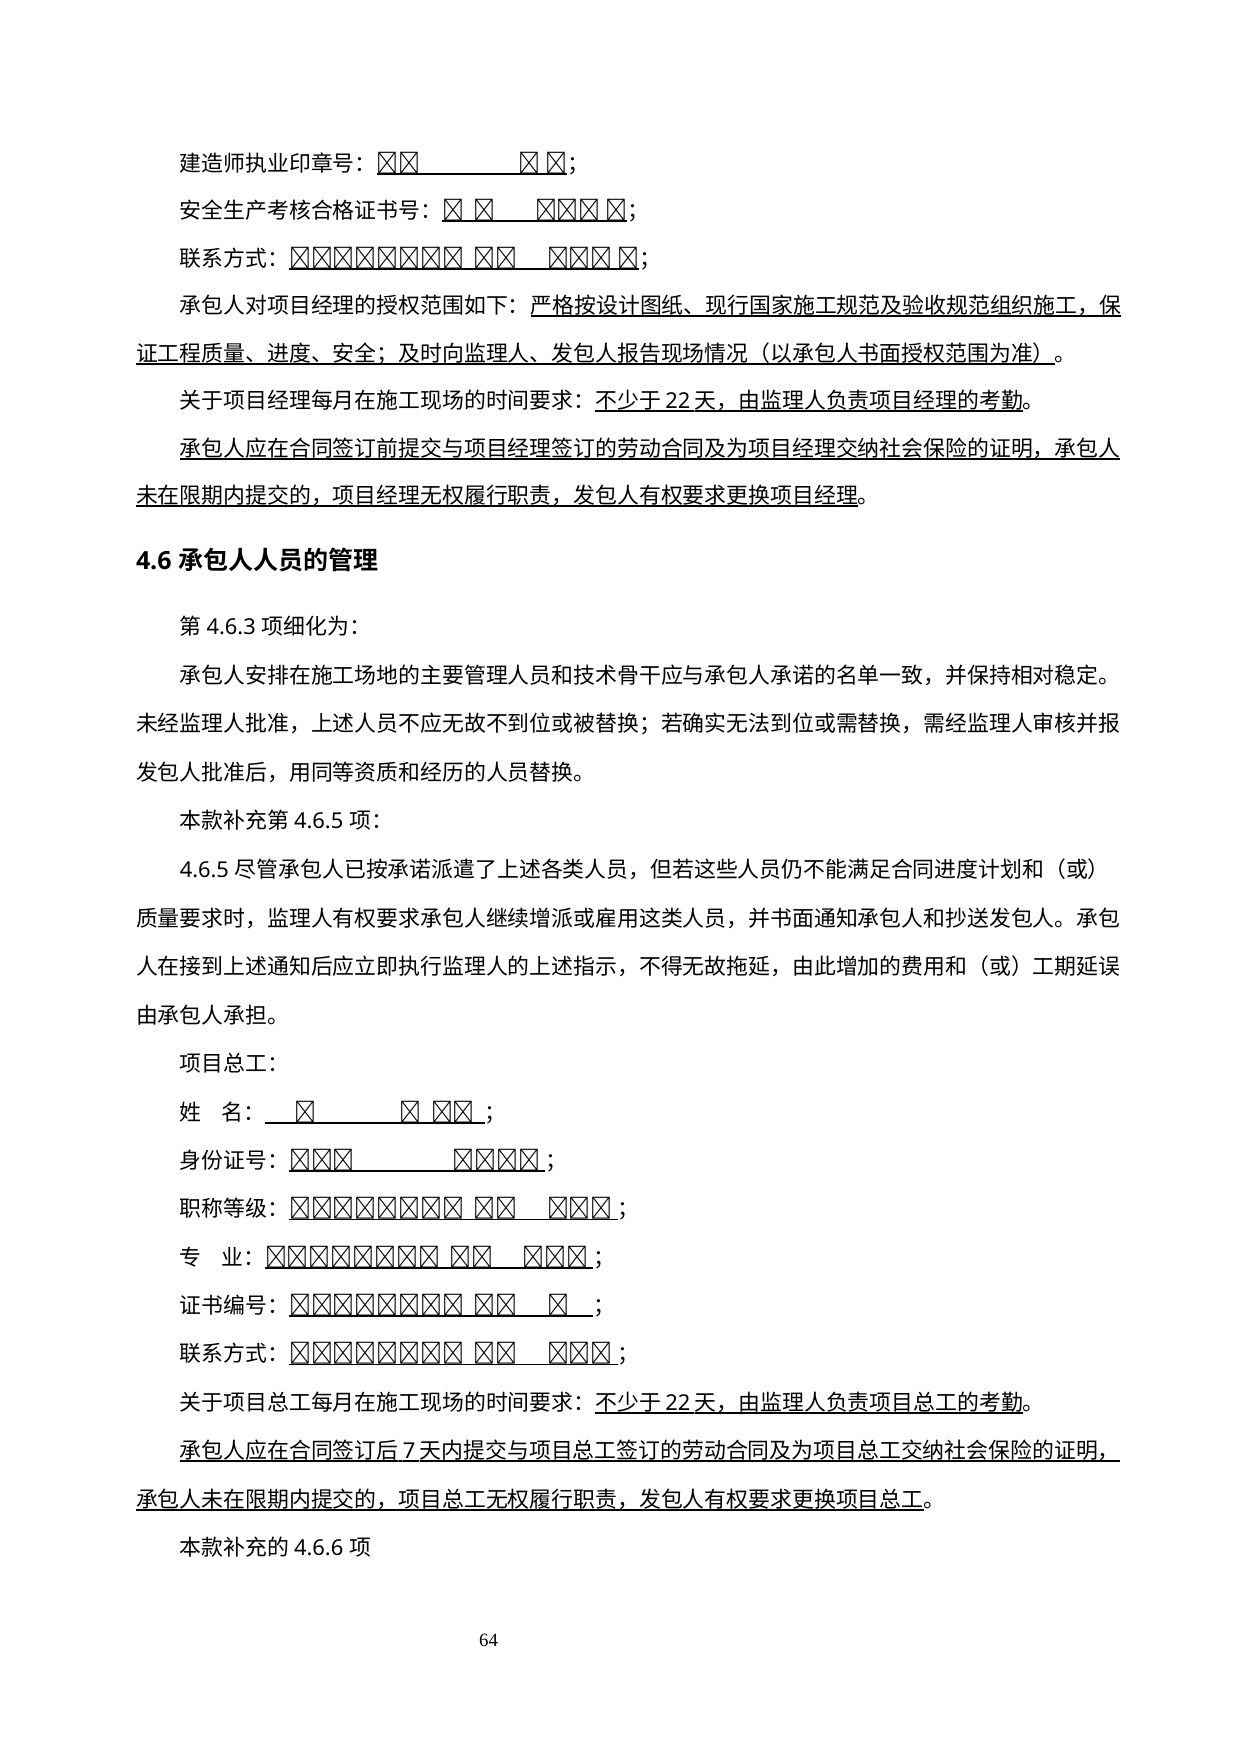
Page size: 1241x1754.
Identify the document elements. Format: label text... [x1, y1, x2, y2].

text 证书编号：   ； [136, 1288, 1122, 1320]
text 承包人对项目经理的授权范围如下：严格按设计图纸、现行国家施工规范及验收规范组织施工，保证工程质量、进度、安全；及时向监理人、发包人报告现场情况（以承包人书面授权范围为准）。 [136, 288, 1122, 367]
text 专 业：   ； [136, 1239, 1122, 1272]
text 建造师执业印章号：  ； [136, 146, 1122, 177]
text 第 4.6.3 项细化为： [136, 609, 1122, 641]
text 联系方式：   ； [136, 1336, 1122, 1368]
text 联系方式：   ； [136, 241, 1122, 272]
text 本款补充的 4.6.6 项 [136, 1530, 1122, 1562]
text 项目总工： [136, 1046, 1122, 1078]
text 身份证号：  ； [136, 1143, 1122, 1175]
text 安全生产考核合格证书号：   ； [136, 193, 1122, 225]
text 关于项目总工每月在施工现场的时间要求：不少于22天，由监理人负责项目总工的考勤。 [136, 1384, 1122, 1417]
text 承包人应在合同签订后7天内提交与项目总工签订的劳动合同及为项目总工交纳社会保险的证明，承包人未在限期内提交的，项目总工无权履行职责，发包人有权要求更换项目总工。 [136, 1433, 1122, 1514]
subtitle 4.6 承包人人员的管理 [136, 526, 1122, 591]
text 承包人应在合同签订前提交与项目经理签订的劳动合同及为项目经理交纳社会保险的证明，承包人未在限期内提交的，项目经理无权履行职责，发包人有权要求更换项目经理。 [136, 431, 1122, 510]
text 关于项目经理每月在施工现场的时间要求：不少于22天，由监理人负责项目经理的考勤。 [136, 383, 1122, 415]
text 职称等级：   ； [136, 1191, 1122, 1223]
text 本款补充第 4.6.5 项： [136, 803, 1122, 836]
text 4.6.5 尽管承包人已按承诺派遣了上述各类人员，但若这些人员仍不能满足合同进度计划和（或）质量要求时，监理人有权要求承包人继续增派或雇用这类人员，并书面通知承包人和抄送发包人。承包人在接到上述通知后应立即执行监理人的上述指示，不得无故拖延，由此增加的费用和（或）工期延误由承包人承担。 [136, 851, 1122, 1030]
text 承包人安排在施工场地的主要管理人员和技术骨干应与承包人承诺的名单一致，并保持相对稳定。未经监理人批准，上述人员不应无故不到位或被替换；若确实无法到位或需替换，需经监理人审核并报发包人批准后，用同等资质和经历的人员替换。 [136, 657, 1122, 787]
text 姓 名：    ； [136, 1094, 1122, 1127]
